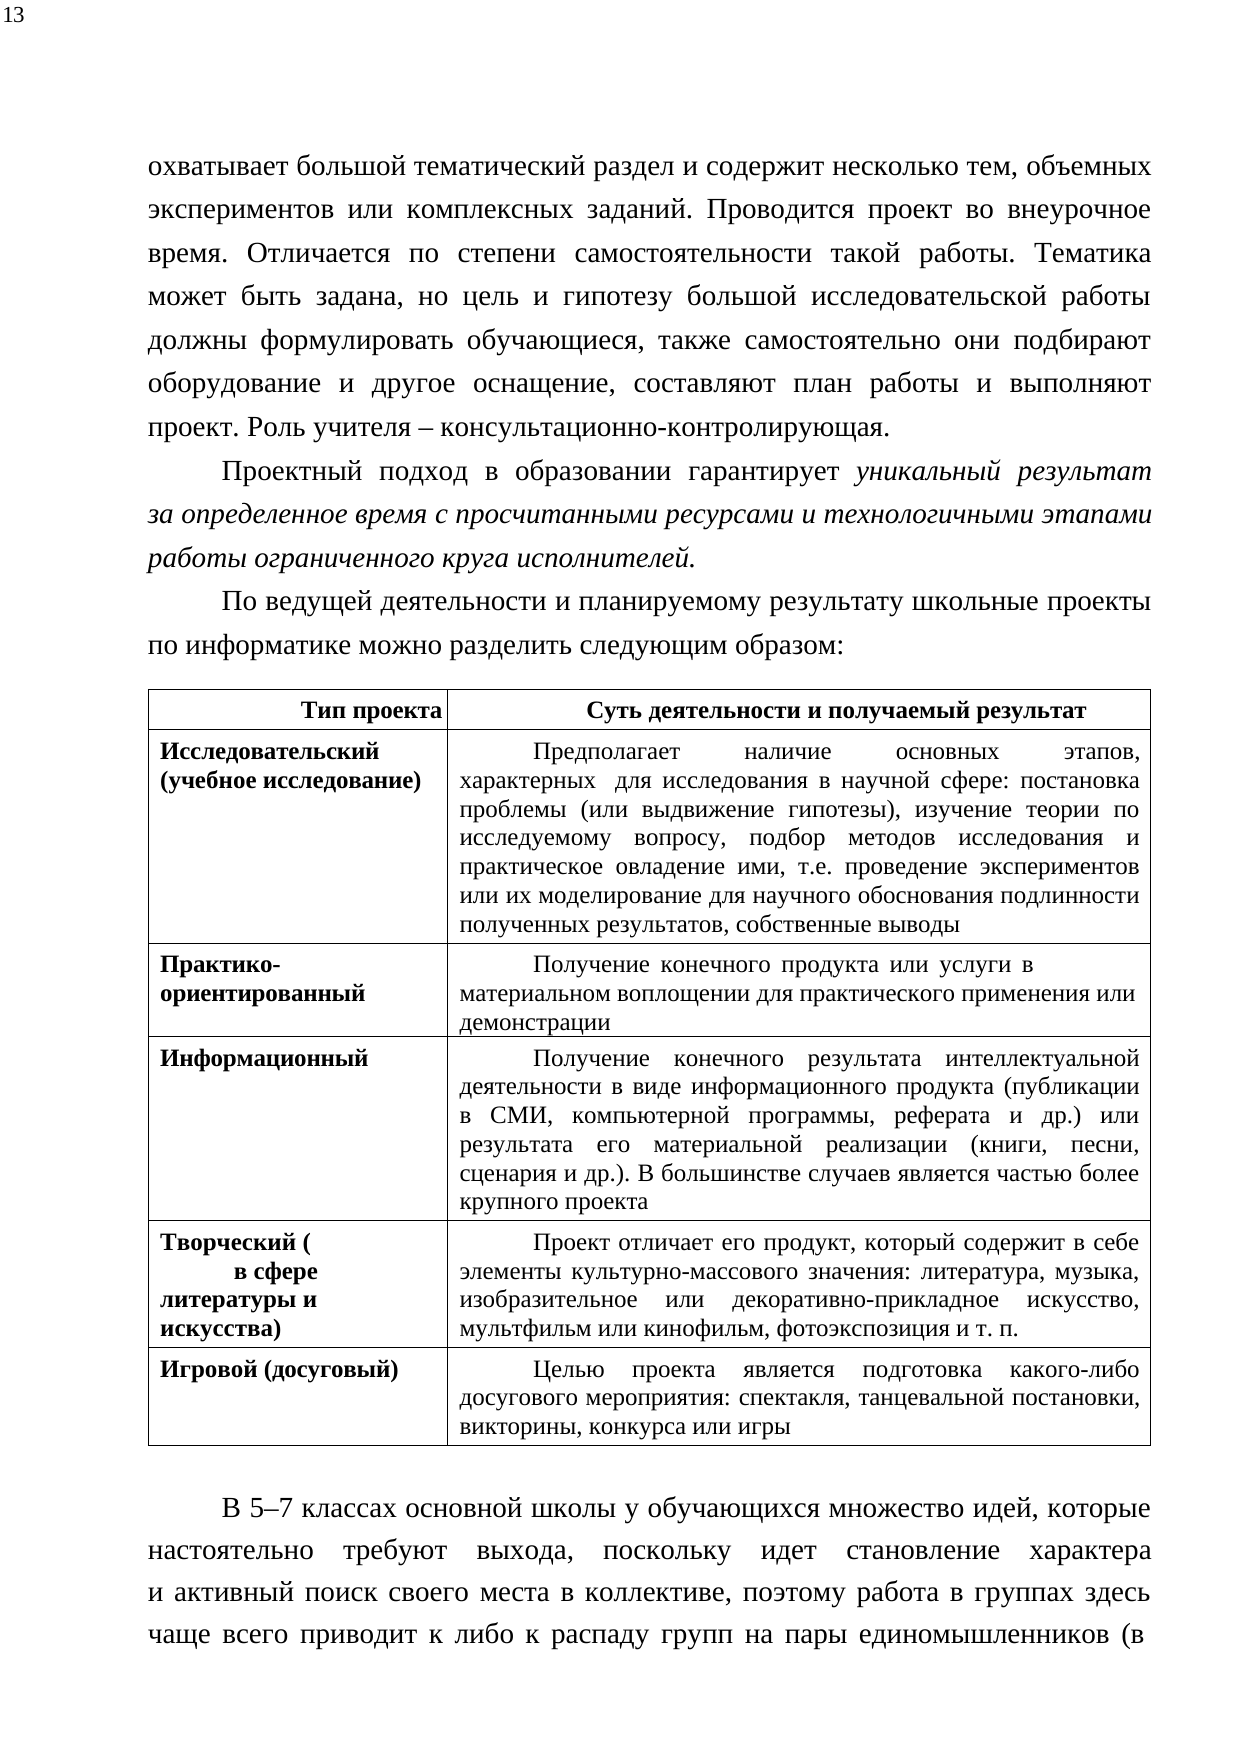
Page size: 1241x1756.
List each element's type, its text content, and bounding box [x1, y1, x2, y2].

table_cell Получение конечного продукта или услуги в материальном воплощении для практического применения или демонстрации [448, 944, 1150, 1036]
text По ведущей деятельности и планируемому результату школьные проекты по информатике можно разделить следующим образом: [148, 583, 1152, 660]
table_cell Предполагает наличие основных этапов, характерных для исследования в научной сфере: постановка проблемы (или выдвижение гипотезы), изучение теории по исследуемому вопросу, подбор методов исследования и практическое овладение ими, т.е. проведение экспериментов или их моделирование для научного обоснования подлинности полученных результатов, собственные выводы [448, 730, 1150, 943]
table_cell Исследовательский (учебное исследование) [149, 730, 447, 943]
table_header Тип проекта [149, 690, 447, 729]
text охватывает большой тематический раздел и содержит несколько тем, объемных экспериментов или комплексных заданий. Проводится проект во внеурочное время. Отличается по степени самостоятельности такой работы. Тематика может быть задана, но цель и гипотезу большой исследовательской работы должны формулировать обучающиеся, также самостоятельно они подбирают оборудование и другое оснащение, составляют план работы и выполняют проект. Роль учителя – консультационно-контролирующая. [148, 148, 1152, 442]
table_cell Творческий ( в сфере литературы и искусства) [149, 1221, 447, 1347]
table_cell Игровой (досуговый) [149, 1348, 447, 1445]
table_cell Информационный [149, 1037, 447, 1220]
text В 5–7 классах основной школы у обучающихся множество идей, которые настоятельно требуют выхода, поскольку идет становление характера и активный поиск своего места в коллективе, поэтому работа в группах здесь чаще всего приводит к либо к распаду групп на пары единомышленников (в [148, 1490, 1152, 1650]
table_cell Целью проекта является подготовка какого-либо досугового мероприятия: спектакля, танцевальной постановки, викторины, конкурса или игры [448, 1348, 1150, 1445]
text Проектный подход в образовании гарантирует уникальный результат за определенное время с просчитанными ресурсами и технологичными этапами работы ограниченного круга исполнителей. [148, 453, 1152, 573]
table_header Суть деятельности и получаемый результат [448, 690, 1150, 729]
table_cell Проект отличает его продукт, который содержит в себе элементы культурно-массового значения: литература, музыка, изобразительное или декоративно-прикладное искусство, мультфильм или кинофильм, фотоэкспозиция и т. п. [448, 1221, 1150, 1347]
table_cell Практико- ориентированный [149, 944, 447, 1036]
table_cell Получение конечного результата интеллектуальной деятельности в виде информационного продукта (публикации в СМИ, компьютерной программы, реферата и др.) или результата его материальной реализации (книги, песни, сценария и др.). В большинстве случаев является частью более крупного проекта [448, 1037, 1150, 1220]
